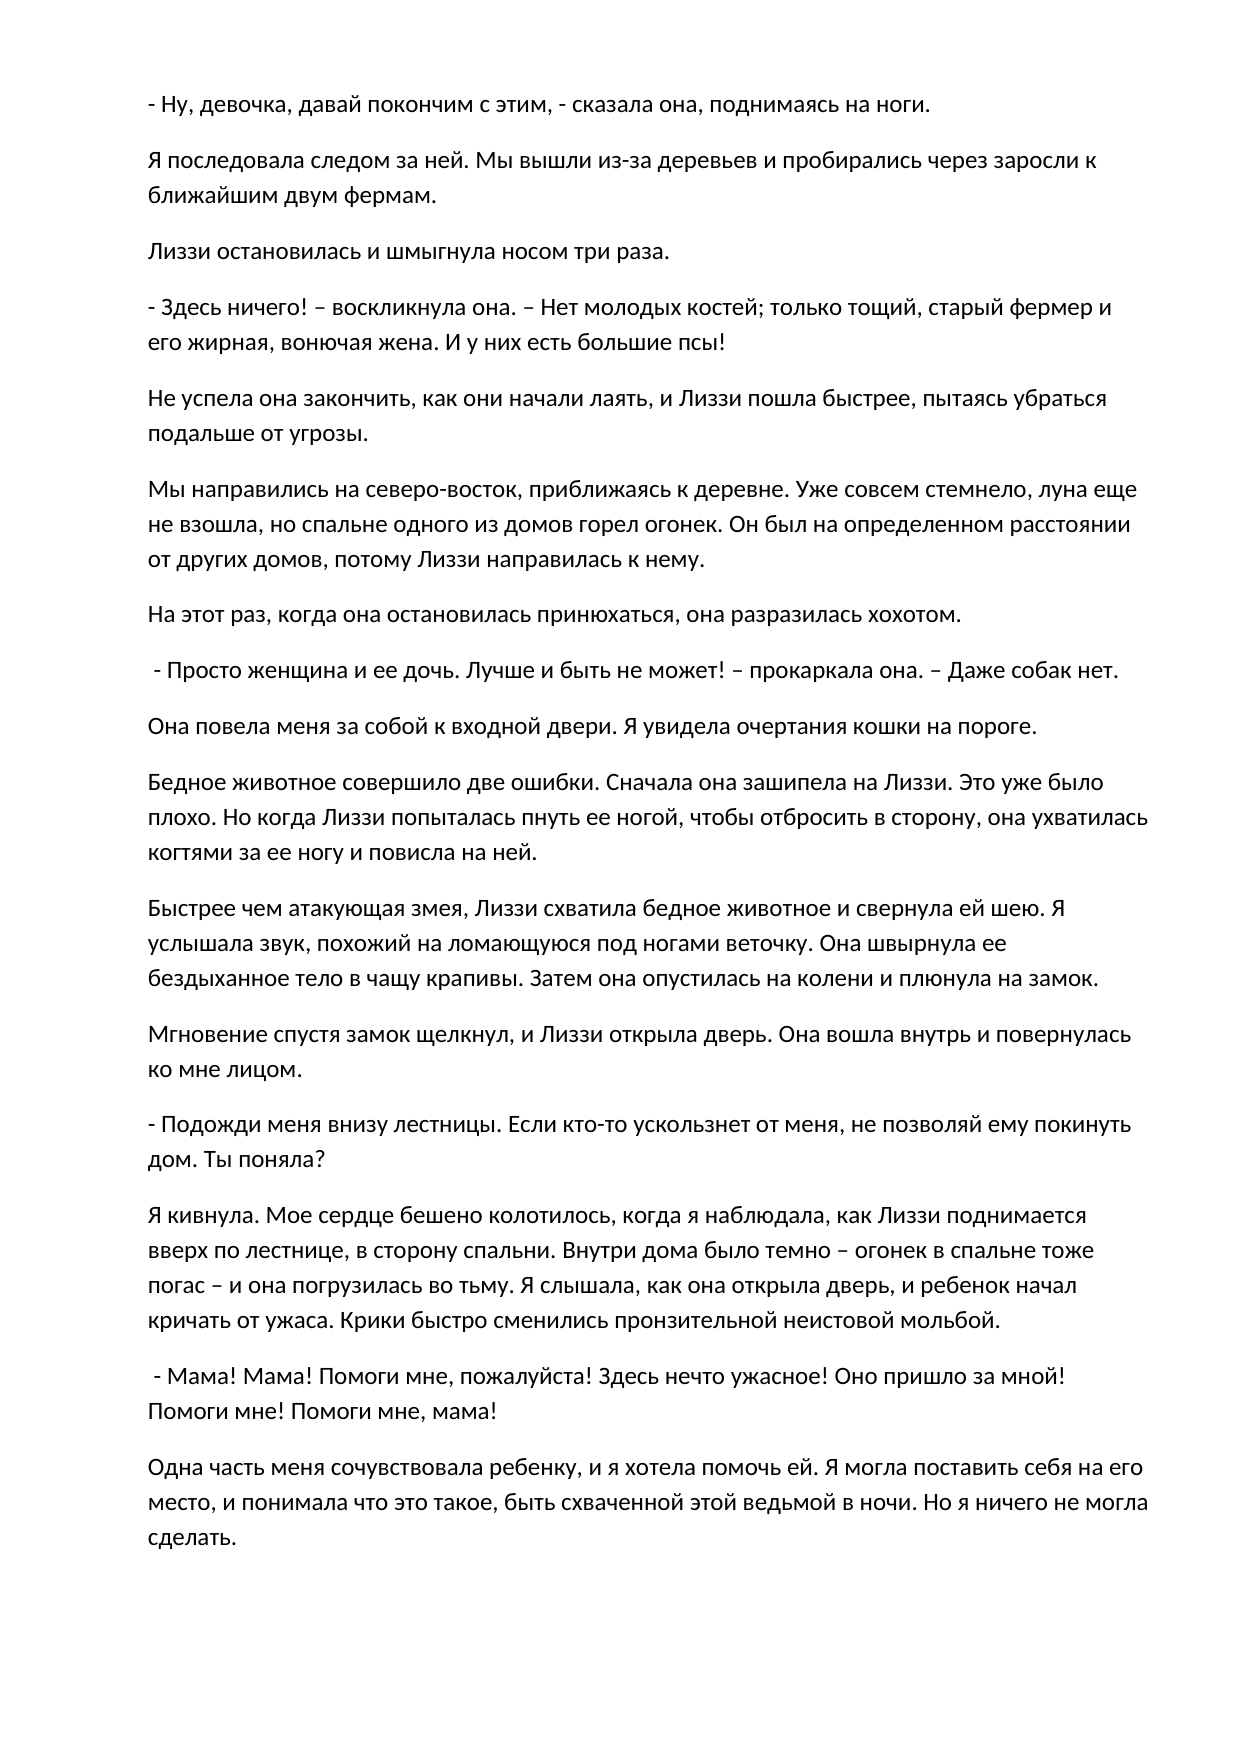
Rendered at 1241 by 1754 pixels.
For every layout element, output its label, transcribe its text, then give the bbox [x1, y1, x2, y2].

text Быстрее чем атакующая змея, Лиззи схватила бедное животное и свернула ей шею. Я услышала звук, похожий на ломающуюся под ногами веточку. Она швырнула ее бездыханное тело в чащу крапивы. Затем она опустилась на колени и плюнула на замок. [148, 892, 1152, 992]
text Мгновение спустя замок щелкнул, и Лиззи открыла дверь. Она вошла внутрь и повернулась ко мне лицом. [148, 1018, 1152, 1083]
text - Подожди меня внизу лестницы. Если кто-то ускользнет от меня, не позволяй ему покинуть дом. Ты поняла? [148, 1108, 1152, 1174]
text Мы направились на северо-восток, приближаясь к деревне. Уже совсем стемнело, луна еще не взошла, но спальне одного из домов горел огонек. Он был на определенном расстоянии от других домов, потому Лиззи направилась к нему. [148, 473, 1152, 573]
text - Ну, девочка, давай покончим с этим, - сказала она, поднимаясь на ноги. [148, 88, 1152, 119]
text На этот раз, когда она остановилась принюхаться, она разразилась хохотом. [148, 598, 1152, 629]
text Лиззи остановилась и шмыгнула носом три раза. [148, 235, 1152, 266]
text Не успела она закончить, как они начали лаять, и Лиззи пошла быстрее, пытаясь убраться подальше от угрозы. [148, 382, 1152, 447]
text Одна часть меня сочувствовала ребенку, и я хотела помочь ей. Я могла поставить себя на его место, и понимала что это такое, быть схваченной этой ведьмой в ночи. Но я ничего не могла сделать. [148, 1451, 1152, 1552]
text - Здесь ничего! – воскликнула она. – Нет молодых костей; только тощий, старый фермер и его жирная, вонючая жена. И у них есть большие псы! [148, 291, 1152, 357]
text Бедное животное совершило две ошибки. Сначала она зашипела на Лиззи. Это уже было плохо. Но когда Лиззи попыталась пнуть ее ногой, чтобы отбросить в сторону, она ухватилась когтями за ее ногу и повисла на ней. [148, 766, 1152, 867]
text Я кивнула. Мое сердце бешено колотилось, когда я наблюдала, как Лиззи поднимается вверх по лестнице, в сторону спальни. Внутри дома было темно – огонек в спальне тоже погас – и она погрузилась во тьму. Я слышала, как она открыла дверь, и ребенок начал кричать от ужаса. Крики быстро сменились пронзительной неистовой мольбой. [148, 1199, 1152, 1335]
text Я последовала следом за ней. Мы вышли из-за деревьев и пробирались через заросли к ближайшим двум фермам. [148, 144, 1152, 210]
text - Просто женщина и ее дочь. Лучше и быть не может! – прокаркала она. – Даже собак нет. [148, 654, 1152, 685]
text - Мама! Мама! Помоги мне, пожалуйста! Здесь нечто ужасное! Оно пришло за мной! Помоги мне! Помоги мне, мама! [148, 1360, 1152, 1426]
text Она повела меня за собой к входной двери. Я увидела очертания кошки на пороге. [148, 710, 1152, 741]
